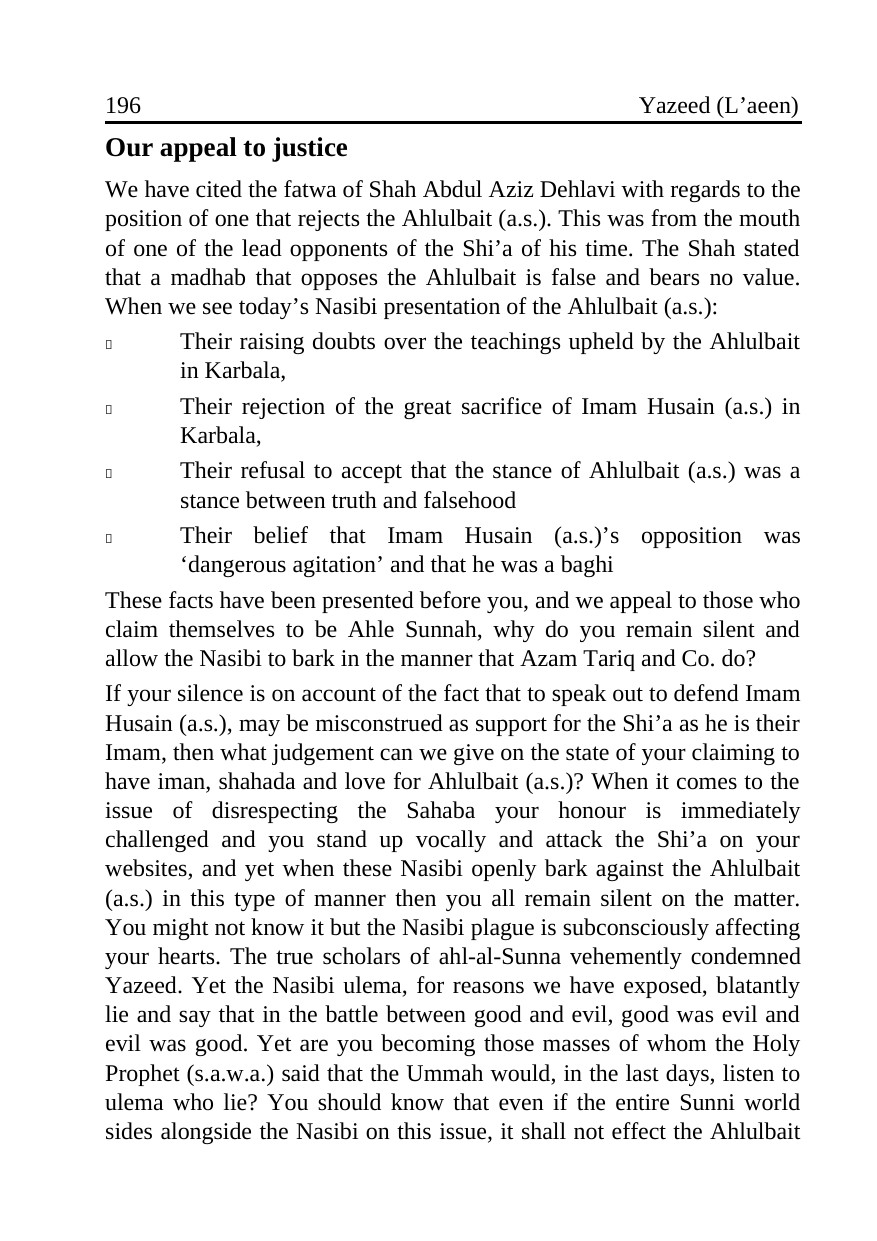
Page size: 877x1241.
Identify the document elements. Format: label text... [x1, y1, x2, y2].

text  Their raising doubts over the teachings upheld by the Ahlulbait in Karbala, [105, 326, 802, 385]
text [105, 678, 802, 1145]
subtitle Our appeal to justice [105, 131, 802, 162]
text  Their belief that Imam Husain (a.s.)’s opposition was ‘dangerous agitation’ and that he was a baghi [105, 520, 802, 578]
text  Their refusal to accept that the stance of Ahlulbait (a.s.) was a stance between truth and falsehood [105, 456, 802, 514]
text These facts have been presented before you, and we appeal to those who claim themselves to be Ahle Sunnah, why do you remain silent and allow the Nasibi to bark in the manner that Azam Tariq and Co. do? [105, 585, 802, 672]
text  Their rejection of the great sacrifice of Imam Husain (a.s.) in Karbala, [105, 391, 802, 449]
text We have cited the fatwa of Shah Abdul Aziz Dehlavi with regards to the position of one that rejects the Ahlulbait (a.s.). This was from the mouth of one of the lead opponents of the Shi’a of his time. The Shah stated that a madhab that opposes the Ahlulbait is false and bears no value. When we see today’s Nasibi presentation of the Ahlulbait (a.s.): [105, 174, 802, 320]
